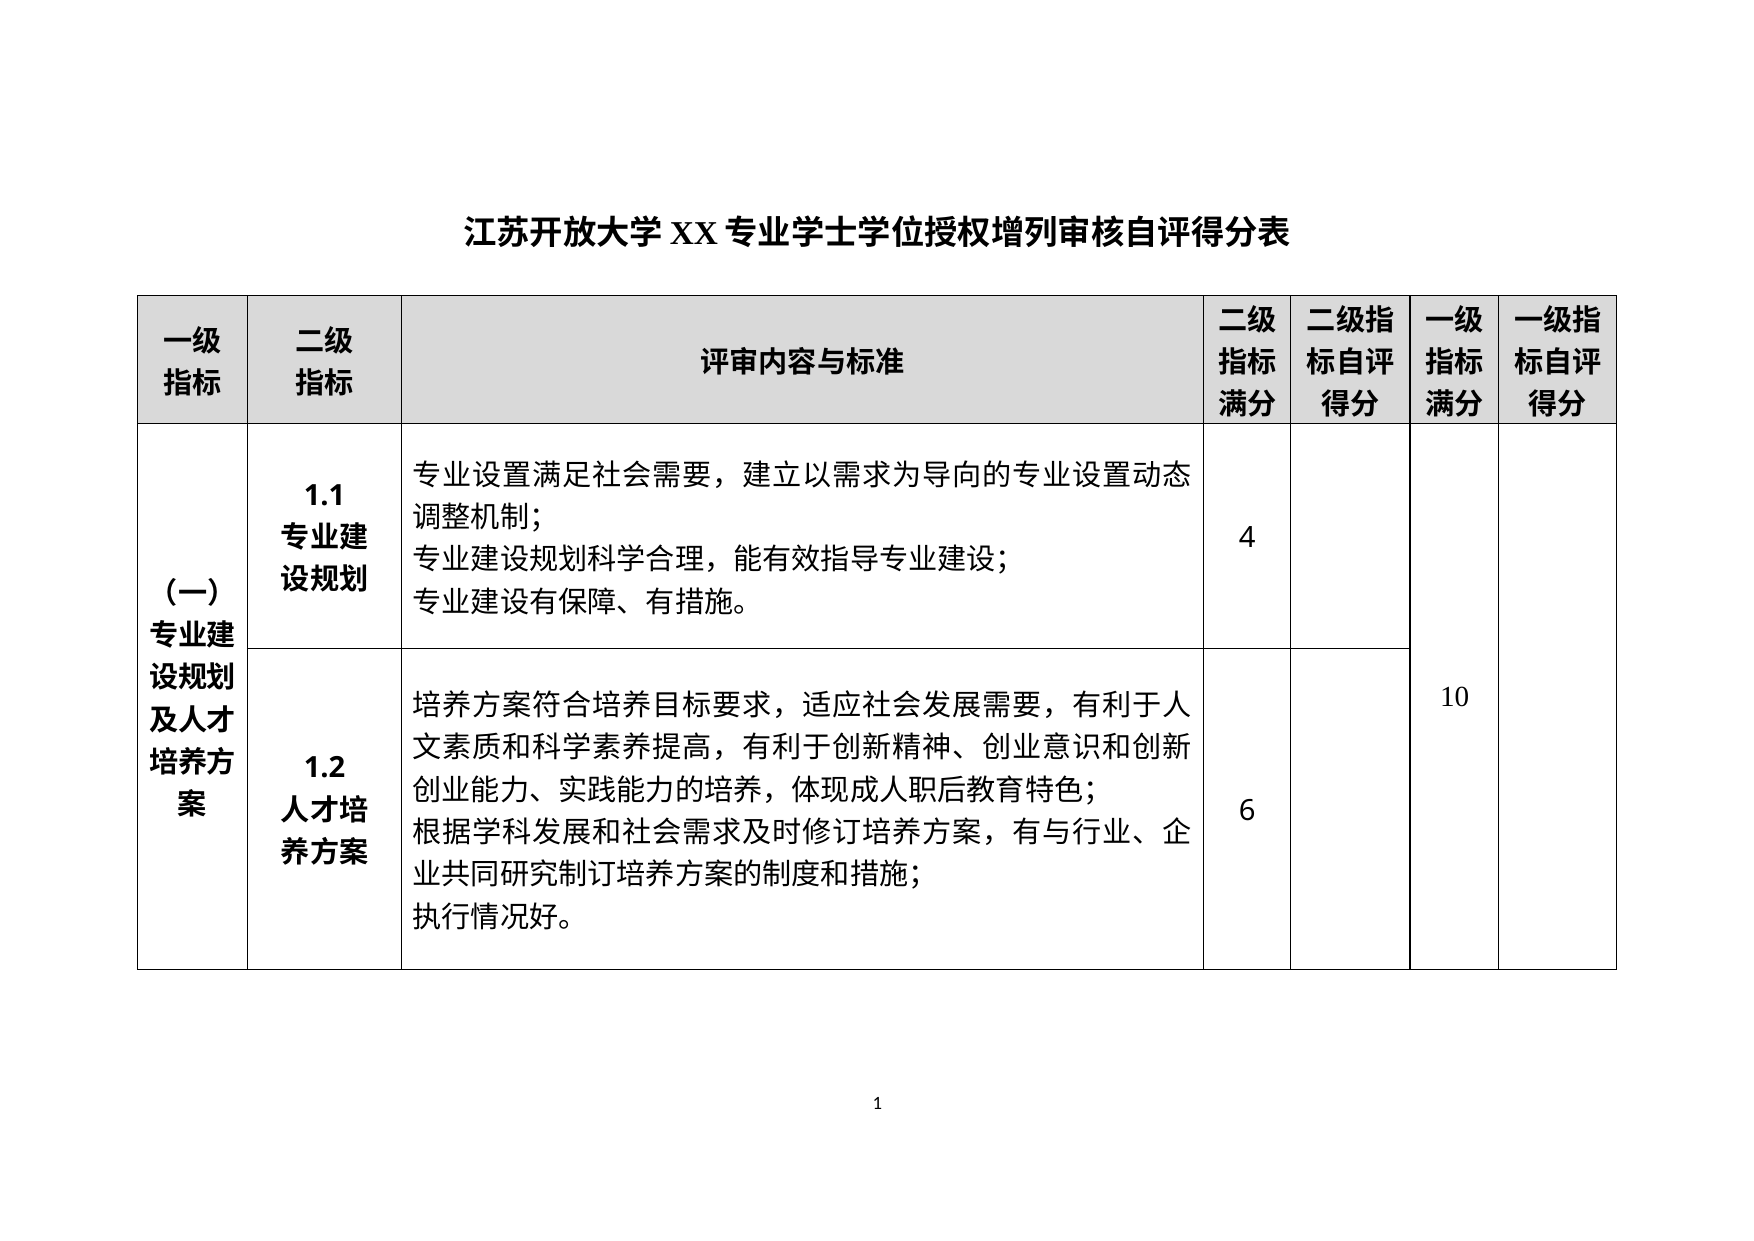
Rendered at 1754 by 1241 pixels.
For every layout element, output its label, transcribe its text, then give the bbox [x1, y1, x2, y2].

table_cell [1291, 424, 1409, 648]
table_cell [1499, 424, 1616, 968]
table_cell （一）专业建设规划及人才培养方案 [138, 424, 247, 968]
table_cell 1.1 专业建 设规划 [248, 424, 401, 648]
table_cell 6 [1204, 649, 1290, 968]
table_cell [1291, 649, 1409, 968]
table_header 一级 指标 [138, 296, 247, 423]
table_header 一级指标满分 [1411, 296, 1498, 423]
table_cell 专业设置满足社会需要，建立以需求为导向的专业设置动态调整机制； 专业建设规划科学合理，能有效指导专业建设； 专业建设有保障、有措施。 [402, 424, 1203, 648]
table_cell 1.2 人才培 养方案 [248, 649, 401, 968]
text 江苏开放大学XX专业学士学位授权增列审核自评得分表 [150, 198, 1604, 263]
table_header 一级指标自评得分 [1499, 296, 1616, 423]
table_cell 4 [1204, 424, 1290, 648]
table_header 二级 指标 [248, 296, 401, 423]
table_cell 培养方案符合培养目标要求，适应社会发展需要，有利于人文素质和科学素养提高，有利于创新精神、创业意识和创新创业能力、实践能力的培养，体现成人职后教育特色； 根据学科发展和社会需求及时修订培养方案，有与行业、企业共同研究制订培养方案的制度和措施； 执行情况好。 [402, 649, 1203, 968]
table_header 二级指标自评得分 [1291, 296, 1409, 423]
table_header 二级指标满分 [1204, 296, 1290, 423]
table_cell 10 [1411, 424, 1498, 968]
table_header 评审内容与标准 [402, 296, 1203, 423]
